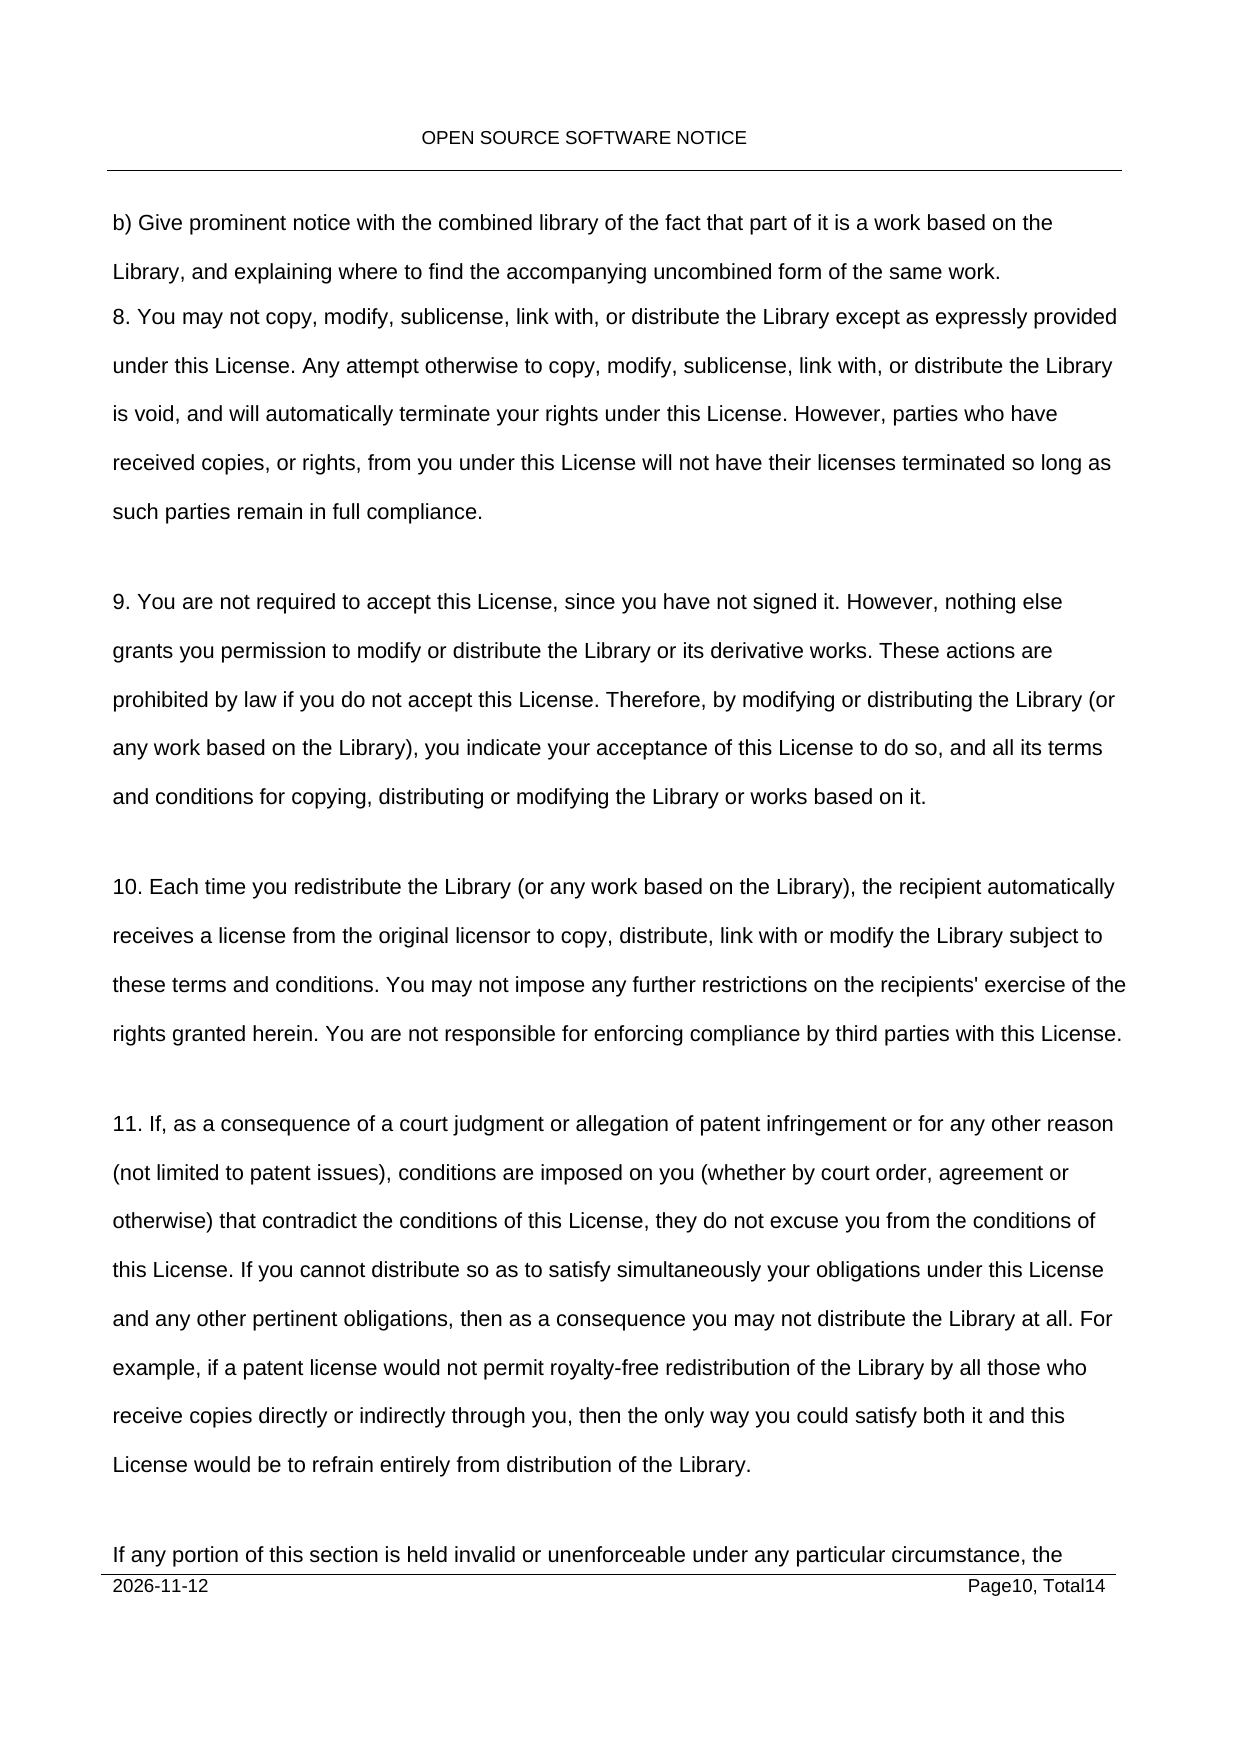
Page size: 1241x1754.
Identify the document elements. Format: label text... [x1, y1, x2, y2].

text 11. If, as a consequence of a court judgment or allegation of patent infringement or for any other reason (not limited to patent issues), conditions are imposed on you (whether by court order, agreement or otherwise) that contradict the conditions of this License, they do not excuse you from the conditions of this License. If you cannot distribute so as to satisfy simultaneously your obligations under this License and any other pertinent obligations, then as a consequence you may not distribute the Library at all. For example, if a patent license would not permit royalty-free redistribution of the Library by all those who receive copies directly or indirectly through you, then the only way you could satisfy both it and this License would be to refrain entirely from distribution of the Library. [112, 1107, 1128, 1481]
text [112, 1538, 1128, 1571]
text 8. You may not copy, modify, sublicense, link with, or distribute the Library except as expressly provided under this License. Any attempt otherwise to copy, modify, sublicense, link with, or distribute the Library is void, and will automatically terminate your rights under this License. However, parties who have received copies, or rights, from you under this License will not have their licenses terminated so long as such parties remain in full compliance. [112, 300, 1128, 528]
text 9. You are not required to accept this License, since you have not signed it. However, nothing else grants you permission to modify or distribute the Library or its derivative works. These actions are prohibited by law if you do not accept this License. Therefore, by modifying or distributing the Library (or any work based on the Library), you indicate your acceptance of this License to do so, and all its terms and conditions for copying, distributing or modifying the Library or works based on it. [112, 585, 1128, 813]
text 10. Each time you redistribute the Library (or any work based on the Library), the recipient automatically receives a license from the original licensor to copy, distribute, link with or modify the Library subject to these terms and conditions. You may not impose any further restrictions on the recipients' exercise of the rights granted herein. You are not responsible for enforcing compliance by third parties with this License. [112, 871, 1128, 1049]
text b) Give prominent notice with the combined library of the fact that part of it is a work based on the Library, and explaining where to find the accompanying uncombined form of the same work. [112, 206, 1128, 288]
